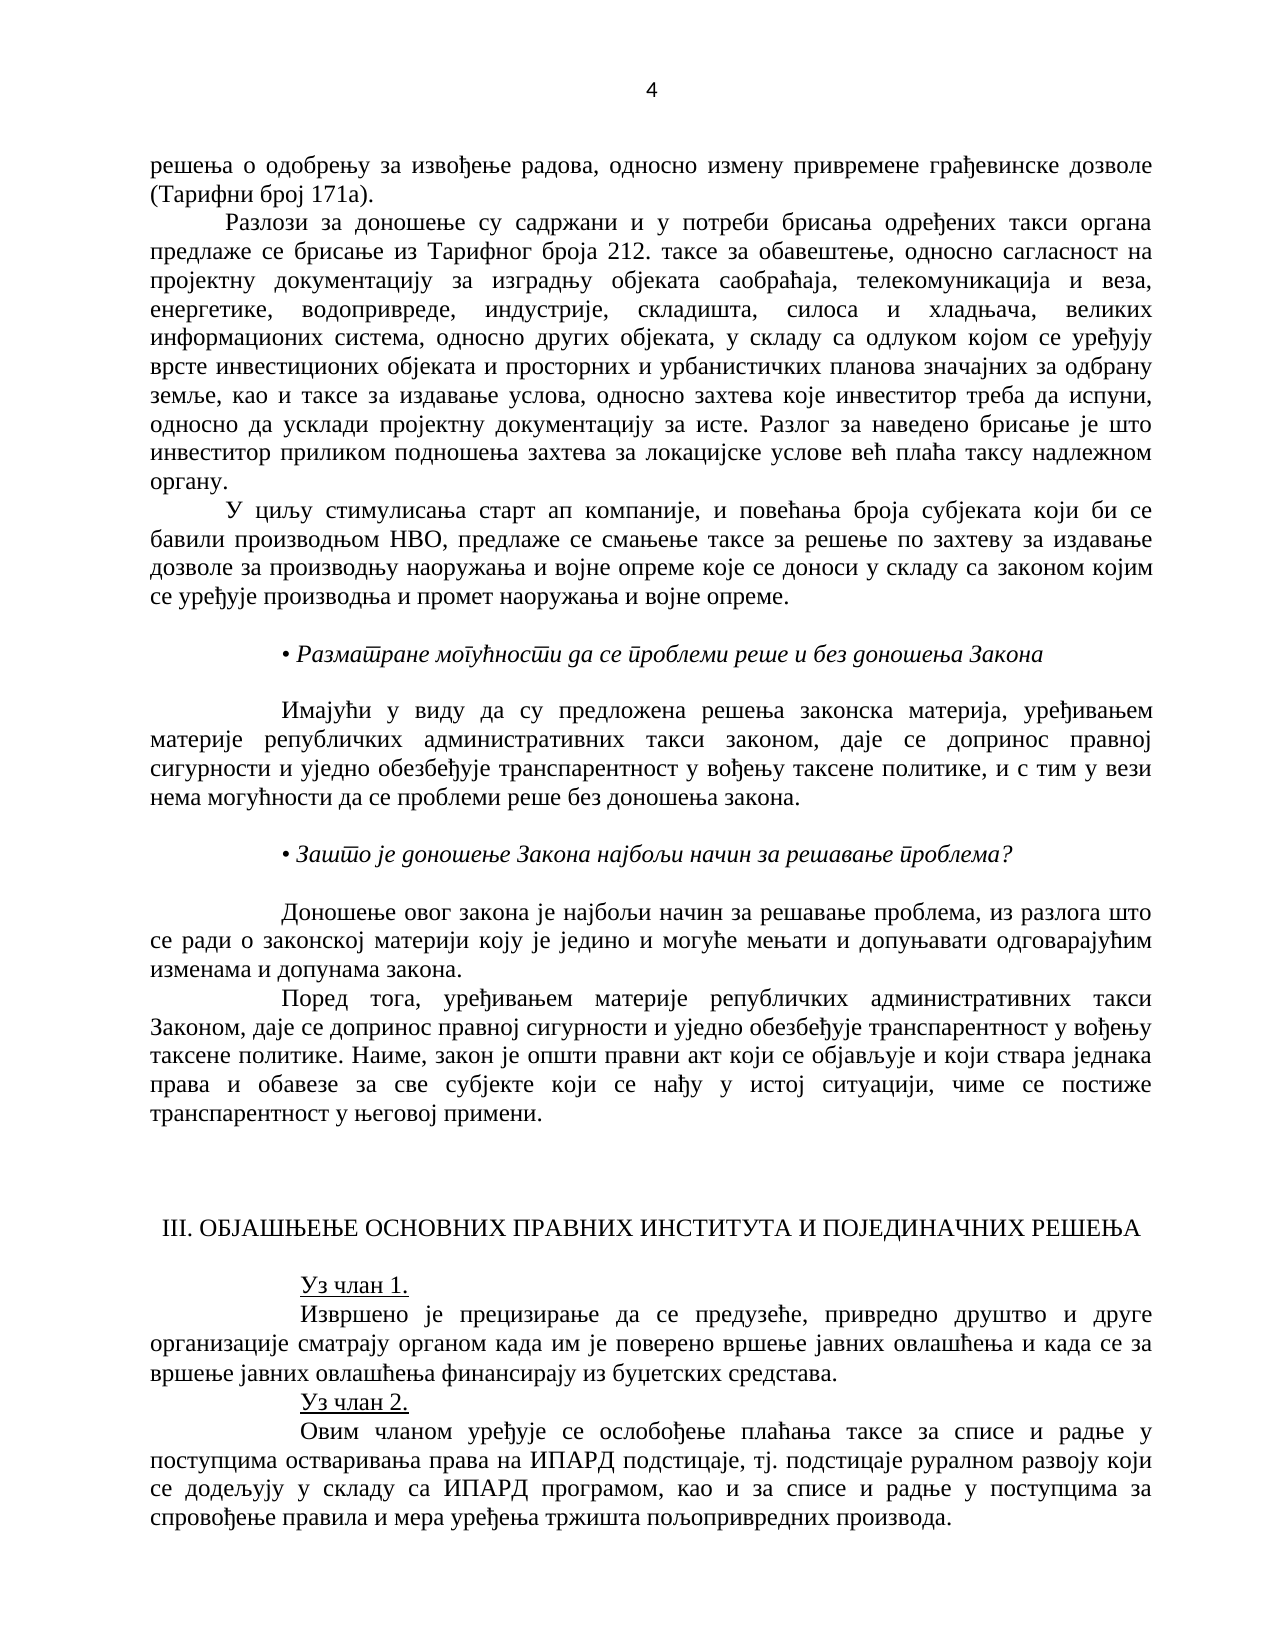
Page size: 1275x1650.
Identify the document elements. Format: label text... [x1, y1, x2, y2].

text Уз члан 2. [150, 1387, 1153, 1416]
text У циљу стимулисања старт ап компаније, и повећања броја субјеката који би се бавили производњом НВО, предлаже се смањење таксе за решење по захтеву за издавање дозволе за производњу наоружања и војне опреме које се доноси у складу са законом којим се уређује производња и промет наоружања и војне опреме. [150, 495, 1153, 610]
text Извршено је прецизирање да се предузеће, привредно друштво и друге организације сматрају органом када им је поверено вршење јавних овлашћења и када се за вршење јавних овлашћења финансирају из буџетских средстава. [150, 1299, 1153, 1387]
text Уз члан 1. [150, 1271, 1153, 1299]
text Овим чланом уређује се ослобођење плаћања таксе за списе и радње у поступцима остваривања права на ИПАРД подстицаје, тј. подстицаје руралном развоју који се додељују у складу са ИПАРД програмом, као и за списе и радње у поступцима за спровођење правила и мера уређења тржишта пољопривредних производа. [150, 1416, 1153, 1531]
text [150, 150, 1153, 207]
text • Разматране могућности да се проблеми реше и без доношења Закона [150, 639, 1153, 667]
text Имајући у виду да су предложена решења законска материја, уређивањем материје републичких административних такси законом, даје се допринос правној сигурности и уједно обезбеђује транспарентност у вођењу таксене политике, и с тим у вези нема могућности да се проблеми реше без доношења закона. [150, 696, 1153, 811]
text Поред тога, уређивањем материје републичких административних такси Законом, даје се допринос правној сигурности и уједно обезбеђује транспарентност у вођењу таксене политике. Наиме, закон је општи правни акт који се објављује и који ствара једнака права и обавезе за све субјекте који се нађу у истој ситуацији, чиме се постиже транспарентност у његовој примени. [150, 983, 1153, 1127]
text III. ОБЈАШЊЕЊЕ ОСНОВНИХ ПРАВНИХ ИНСТИТУТА И ПОЈЕДИНАЧНИХ РЕШЕЊА [150, 1213, 1153, 1242]
text Доношење овог закона је најбољи начин за решавање проблема, из разлога што се ради о законској материји коју је једино и могуће мењати и допуњавати одговарајућим изменама и допунама закона. [150, 897, 1153, 983]
text Разлози за доношење су садржани и у потреби брисања одређених такси органа предлаже се брисање из Тарифног броја 212. таксе за обавештење, односно сагласност на пројектну документацију за изградњу објеката саобраћаја, телекомуникација и веза, енергетике, водопривреде, индустрије, складишта, силоса и хладњача, великих информационих система, односно других објеката, у складу са одлуком којом се уређују врсте инвестиционих објеката и просторних и урбанистичких планова значајних за одбрану земље, као и таксе за издавање услова, односно захтева које инвеститор треба да испуни, односно да усклади пројектну документацију за исте. Разлог за наведено брисање је што инвеститор приликом подношења захтева за локацијске услове већ плаћа таксу надлежном органу. [150, 207, 1153, 495]
text • Зашто је доношење Закона најбољи начин за решавање проблема? [150, 839, 1153, 868]
